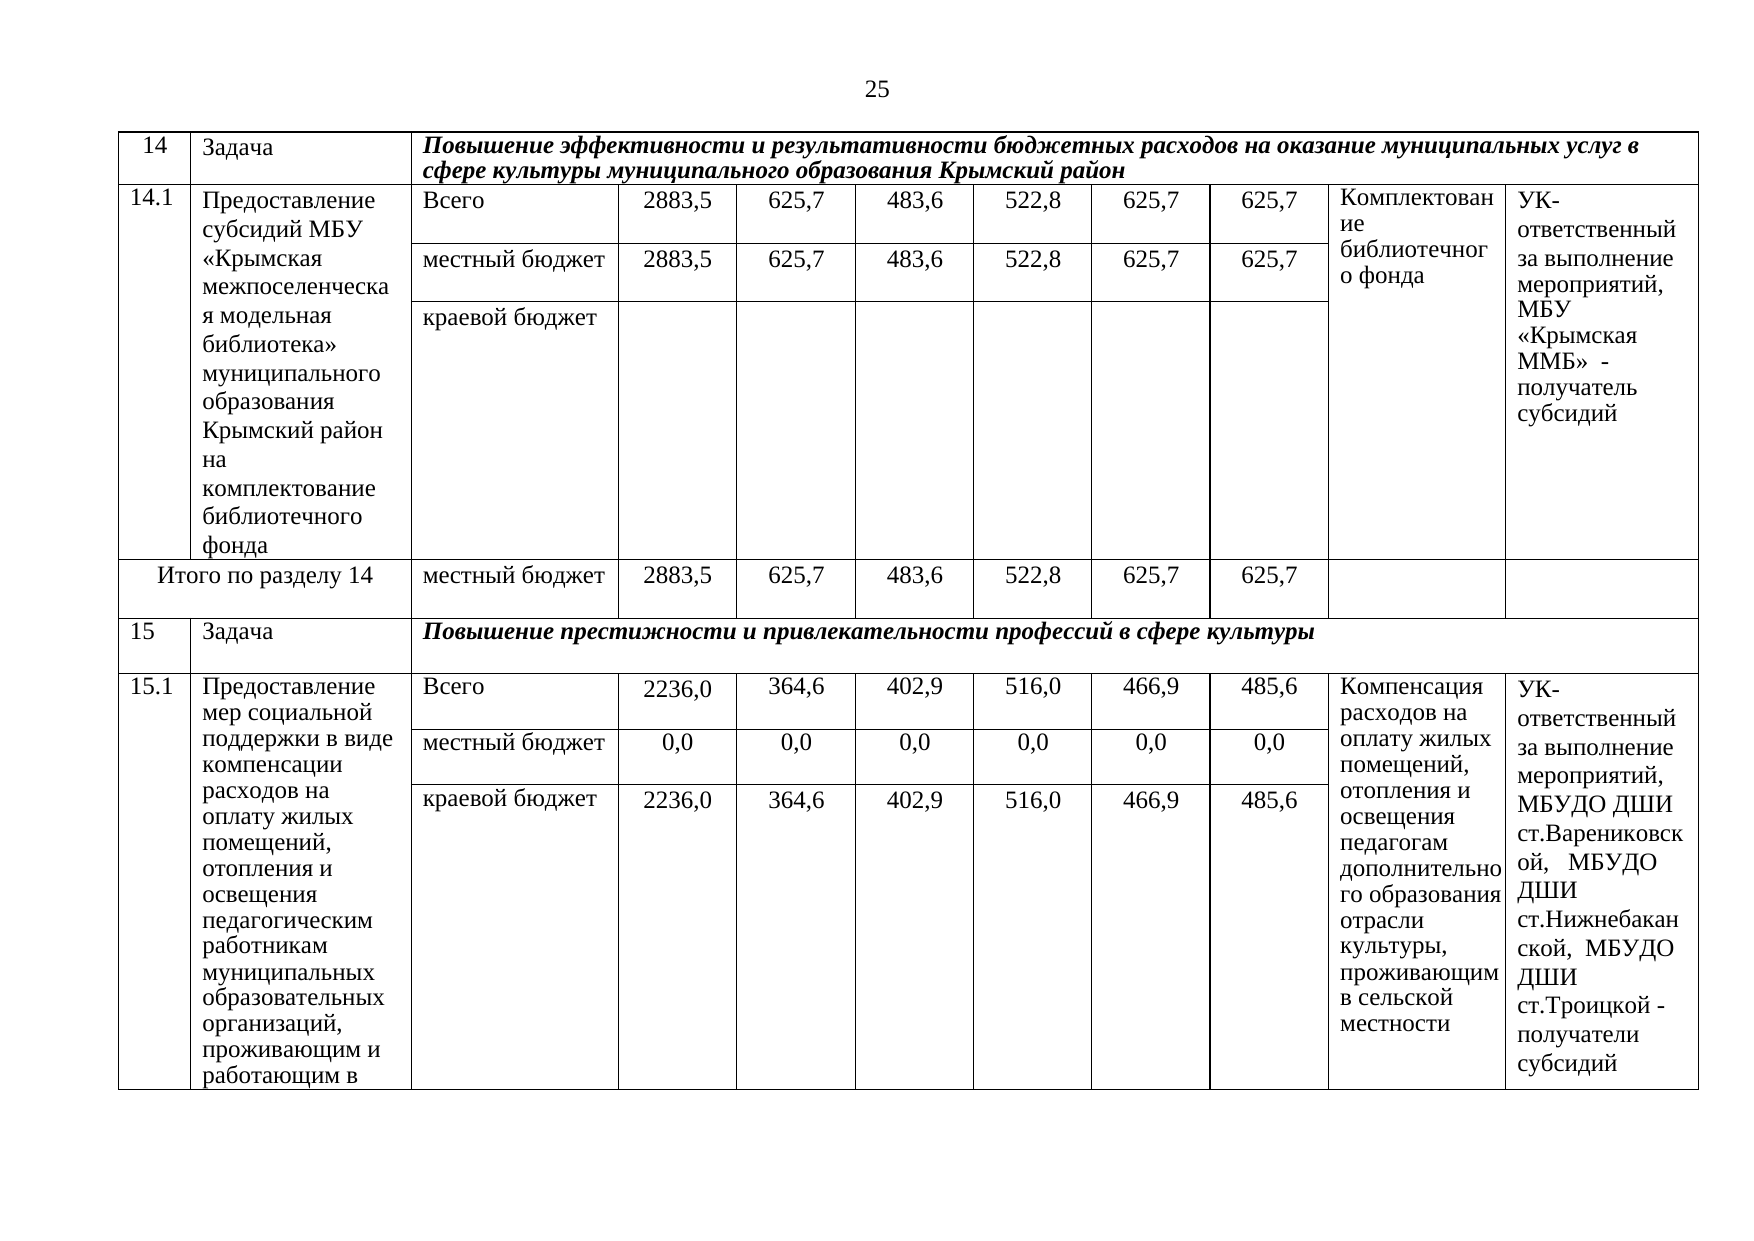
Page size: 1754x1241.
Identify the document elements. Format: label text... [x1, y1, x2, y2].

table_cell местный бюджет [412, 244, 618, 301]
table_cell 2883,5 [619, 560, 736, 617]
table_cell Итого по разделу 14 [119, 560, 411, 617]
table_cell Компенсация расходов на оплату жилых помещений, отопления и освещения педагогам дополнительного образования отрасли культуры, проживающим в сельской местности [1329, 674, 1505, 1089]
table_cell [737, 302, 855, 559]
table_cell УК- ответственный за выполнение мероприятий, МБУДО ДШИ ст.Варениковской, МБУДО ДШИ ст.Нижнебаканской, МБУДО ДШИ ст.Троицкой - получатели субсидий [1506, 674, 1698, 1089]
table_cell 485,6 [1211, 785, 1328, 1089]
table_cell 522,8 [974, 244, 1091, 301]
table_cell 483,6 [856, 244, 973, 301]
table_cell 466,9 [1092, 785, 1209, 1089]
table_cell [1211, 302, 1328, 559]
table_cell 0,0 [974, 730, 1091, 784]
table_cell 625,7 [1092, 185, 1209, 243]
table_cell 0,0 [737, 730, 855, 784]
table_cell 0,0 [856, 730, 973, 784]
table_cell 2883,5 [619, 185, 736, 243]
table_cell 364,6 [737, 785, 855, 1089]
table_cell 15 [119, 619, 190, 673]
table_cell краевой бюджет [412, 302, 618, 559]
table_cell Комплектование библиотечного фонда [1329, 185, 1505, 559]
table_cell [974, 302, 1091, 559]
table_cell Повышение престижности и привлекательности профессий в сфере культуры [412, 619, 1698, 673]
table_cell 0,0 [1211, 730, 1328, 784]
table_cell 485,6 [1211, 674, 1328, 729]
table_cell Предоставление субсидий МБУ «Крымская межпоселенческая модельная библиотека» муниципального образования Крымский район на комплектование библиотечного фонда [191, 185, 411, 559]
table_cell 625,7 [1211, 560, 1328, 617]
table_cell краевой бюджет [412, 785, 618, 1089]
table_cell 625,7 [1211, 185, 1328, 243]
table_cell 402,9 [856, 674, 973, 729]
table_cell 522,8 [974, 185, 1091, 243]
table_cell 14.1 [119, 185, 190, 559]
table_cell Всего [412, 674, 618, 729]
table_cell 625,7 [1211, 244, 1328, 301]
table_cell 2236,0 [619, 785, 736, 1089]
table_cell местный бюджет [412, 560, 618, 617]
table_cell 625,7 [737, 244, 855, 301]
table_cell [1092, 302, 1209, 559]
table_cell 364,6 [737, 674, 855, 729]
table_cell Всего [412, 185, 618, 243]
table_cell 483,6 [856, 560, 973, 617]
table_cell Предоставление мер социальной поддержки в виде компенсации расходов на оплату жилых помещений, отопления и освещения педагогическим работникам муниципальных образовательных организаций, проживающим и работающим в сельских населенных пунктах, рабочих поселках (ПГТ) на территории Краснодарского края [191, 674, 411, 1089]
table_cell 625,7 [737, 185, 855, 243]
table_cell Повышение эффективности и результативности бюджетных расходов на оказание муниципальных услуг в сфере культуры муниципального образования Крымский район [412, 133, 1698, 184]
table_cell 2883,5 [619, 244, 736, 301]
table_cell [856, 302, 973, 559]
table_cell 522,8 [974, 560, 1091, 617]
table_cell 625,7 [1092, 244, 1209, 301]
table_cell УК- ответственный за выполнение мероприятий, МБУ «Крымская ММБ» - получатель субсидий [1506, 185, 1698, 559]
table_cell [1506, 560, 1698, 617]
table_cell 0,0 [1092, 730, 1209, 784]
table_cell 14 [119, 133, 190, 184]
table_cell 15.1 [119, 674, 190, 1089]
table_cell 483,6 [856, 185, 973, 243]
table_cell местный бюджет [412, 730, 618, 784]
table_cell Задача [191, 133, 411, 184]
table_cell 625,7 [737, 560, 855, 617]
table_cell 516,0 [974, 674, 1091, 729]
table_cell 466,9 [1092, 674, 1209, 729]
table_cell 516,0 [974, 785, 1091, 1089]
table_cell 2236,0 [619, 674, 736, 729]
table_cell 625,7 [1092, 560, 1209, 617]
table_cell Задача [191, 619, 411, 673]
table_cell [1329, 560, 1505, 617]
table_cell 402,9 [856, 785, 973, 1089]
table_cell [619, 302, 736, 559]
table_cell 0,0 [619, 730, 736, 784]
